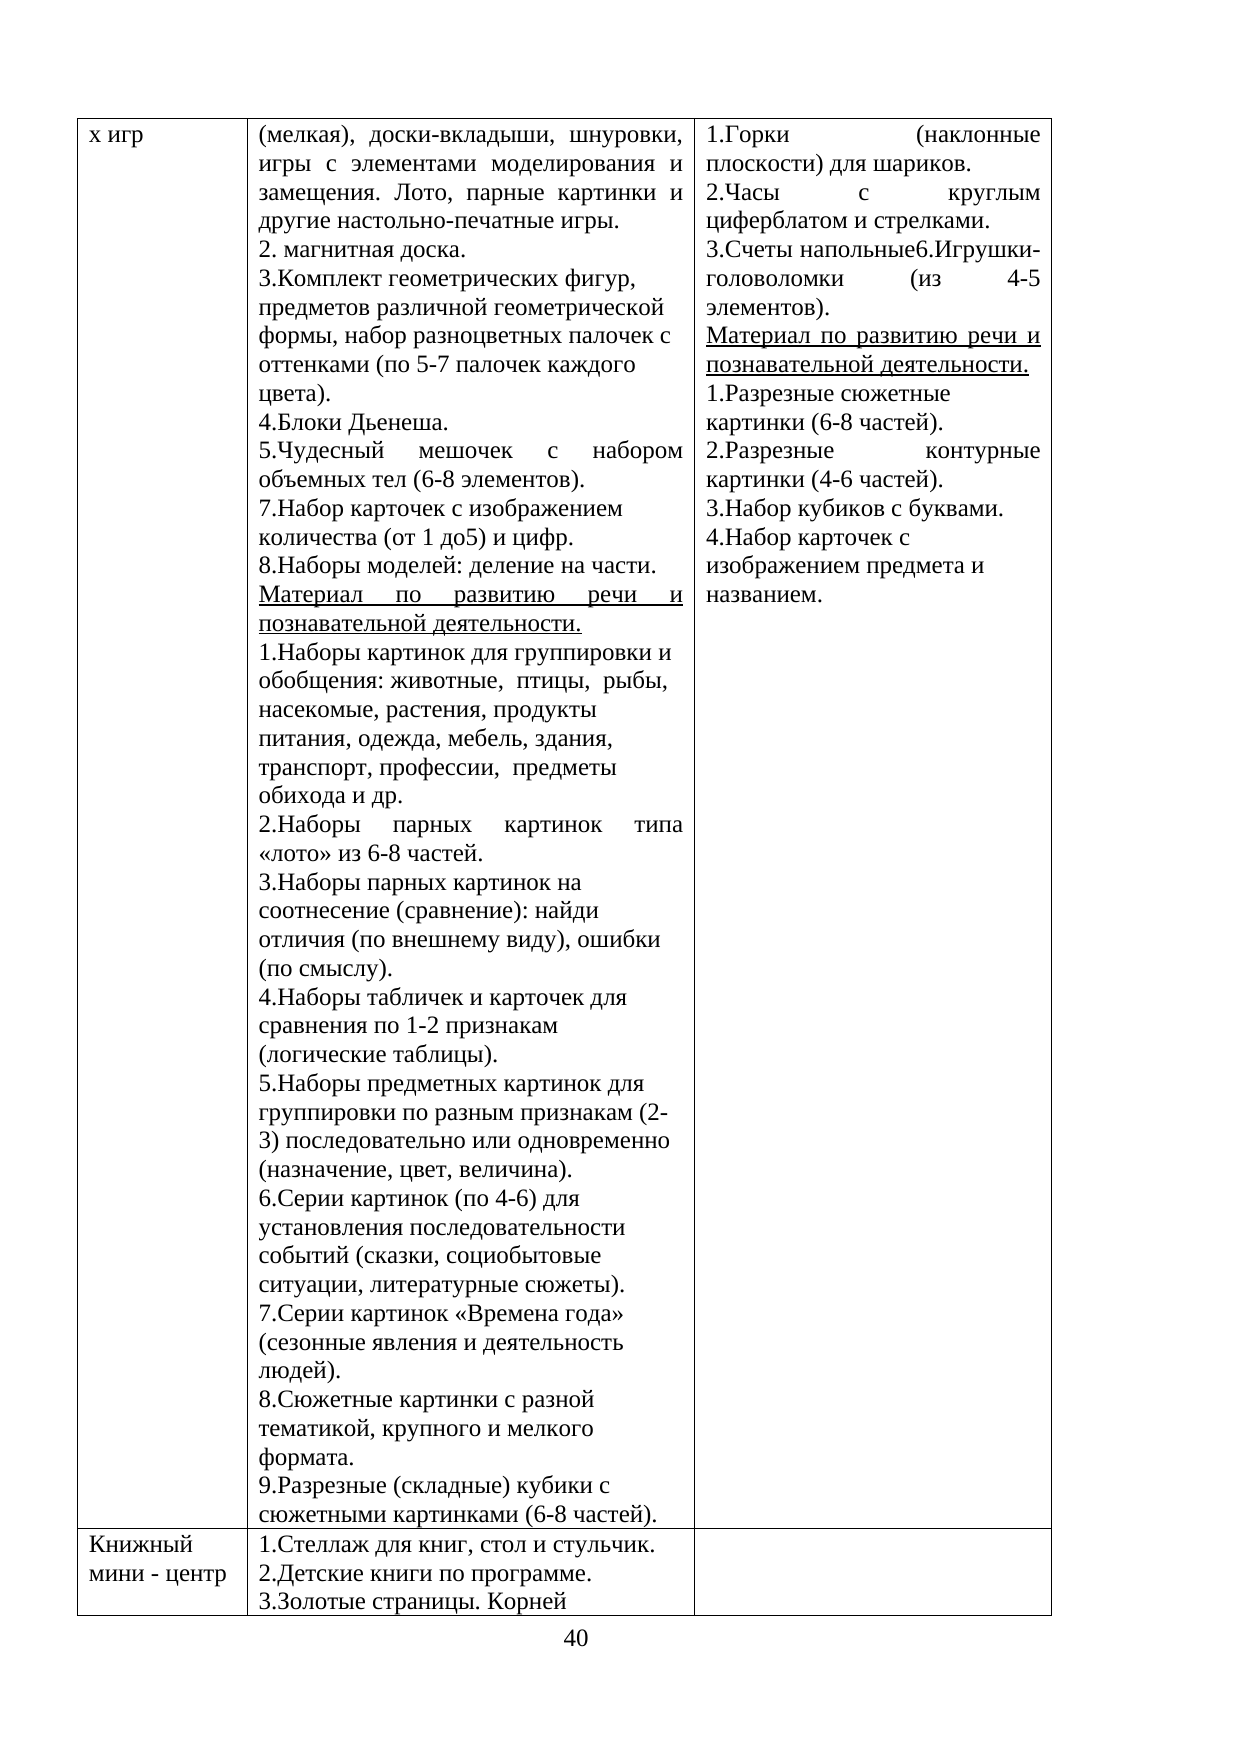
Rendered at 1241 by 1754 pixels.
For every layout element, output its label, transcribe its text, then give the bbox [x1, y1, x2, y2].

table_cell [695, 119, 1051, 1528]
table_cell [78, 119, 247, 1528]
table_cell [695, 1529, 1051, 1615]
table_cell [78, 1529, 247, 1615]
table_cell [248, 1529, 694, 1615]
